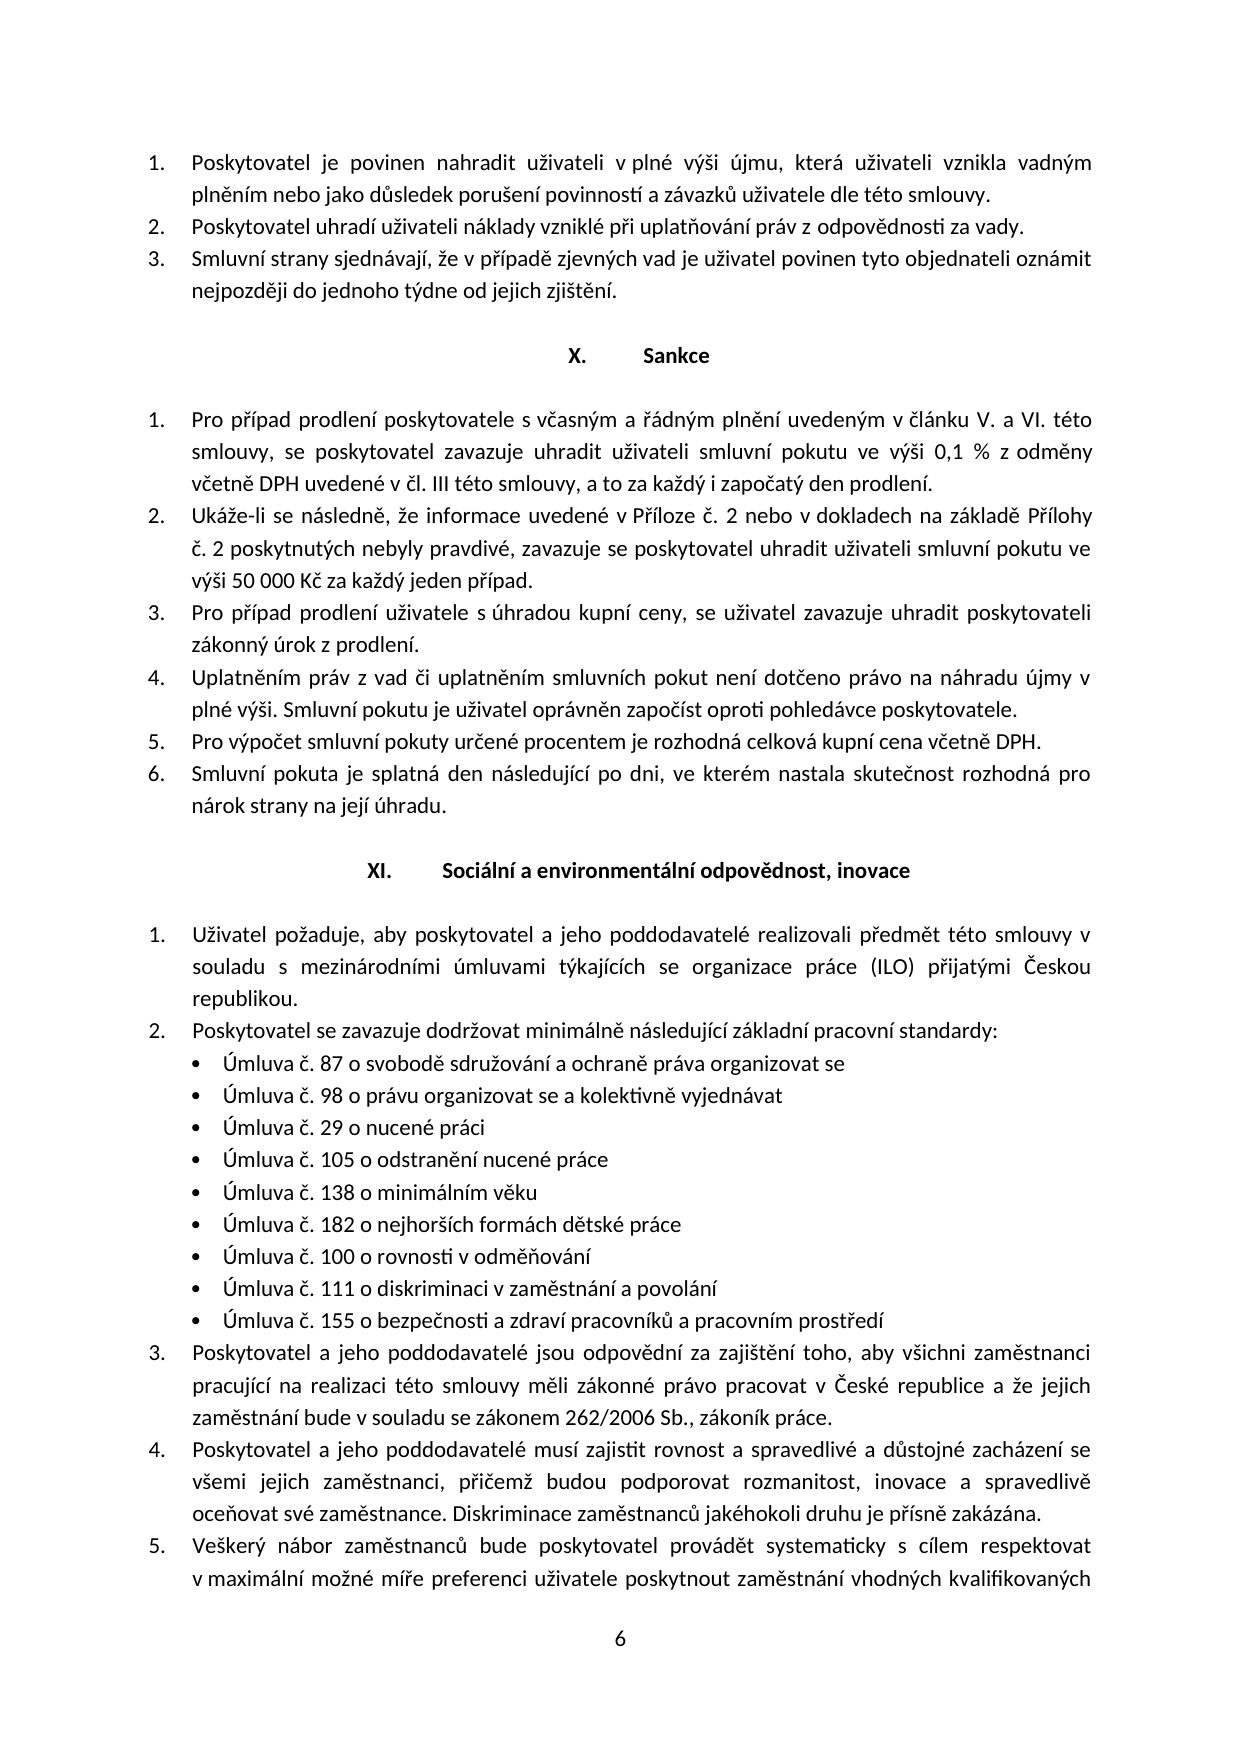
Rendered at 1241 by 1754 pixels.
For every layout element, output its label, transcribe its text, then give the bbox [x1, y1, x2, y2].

list Pro případ prodlení uživatele s úhradou kupní ceny, se uživatel zavazuje uhradit poskytovateli zákonný úrok z prodlení. [148, 598, 1093, 658]
list Poskytovatel a jeho poddodavatelé musí zajistit rovnost a spravedlivé a důstojné zacházení se všemi jejich zaměstnanci, přičemž budou podporovat rozmanitost, inovace a spravedlivě oceňovat své zaměstnance. Diskriminace zaměstnanců jakéhokoli druhu je přísně zakázána. [148, 1435, 1093, 1527]
list Úmluva č. 111 o diskriminaci v zaměstnání a povolání [192, 1274, 1093, 1302]
list Poskytovatel a jeho poddodavatelé jsou odpovědní za zajištění toho, aby všichni zaměstnanci pracující na realizaci této smlouvy měli zákonné právo pracovat v České republice a že jejich zaměstnání bude v souladu se zákonem 262/2006 Sb., zákoník práce. [148, 1338, 1093, 1431]
list Úmluva č. 182 o nejhorších formách dětské práce [192, 1210, 1093, 1238]
list Úmluva č. 100 o rovnosti v odměňování [192, 1242, 1093, 1270]
list Smluvní strany sjednávají, že v případě zjevných vad je uživatel povinen tyto objednateli oznámit nejpozději do jednoho týdne od jejich zjištění. [148, 244, 1093, 304]
list Ukáže-li se následně, že informace uvedené v Příloze č. 2 nebo v dokladech na základě Přílohy č. 2 poskytnutých nebyly pravdivé, zavazuje se poskytovatel uhradit uživateli smluvní pokutu ve výši 50 000 Kč za každý jeden případ. [148, 502, 1093, 594]
list Pro případ prodlení poskytovatele s včasným a řádným plnění uvedeným v článku V. a VI. této smlouvy, se poskytovatel zavazuje uhradit uživateli smluvní pokutu ve výši 0,1 % z odměny včetně DPH uvedené v čl. III této smlouvy, a to za každý i započatý den prodlení. [148, 405, 1093, 497]
list Sociální a environmentální odpovědnost, inovace [185, 856, 1093, 884]
list Uživatel požaduje, aby poskytovatel a jeho poddodavatelé realizovali předmět této smlouvy v souladu s mezinárodními úmluvami týkajících se organizace práce (ILO) přijatými Českou republikou. [148, 920, 1093, 1012]
list Úmluva č. 155 o bezpečnosti a zdraví pracovníků a pracovním prostředí [192, 1306, 1093, 1334]
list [148, 1532, 1093, 1592]
list Sankce [185, 341, 1093, 369]
list Smluvní pokuta je splatná den následující po dni, ve kterém nastala skutečnost rozhodná pro nárok strany na její úhradu. [148, 759, 1093, 819]
list Úmluva č. 138 o minimálním věku [192, 1178, 1093, 1206]
list Úmluva č. 29 o nucené práci [192, 1113, 1093, 1141]
list Úmluva č. 98 o právu organizovat se a kolektivně vyjednávat [192, 1081, 1093, 1109]
list Pro výpočet smluvní pokuty určené procentem je rozhodná celková kupní cena včetně DPH. [148, 727, 1093, 755]
list Úmluva č. 87 o svobodě sdružování a ochraně práva organizovat se [192, 1049, 1093, 1077]
list Poskytovatel je povinen nahradit uživateli v plné výši újmu, která uživateli vznikla vadným plněním nebo jako důsledek porušení povinností a závazků uživatele dle této smlouvy. [148, 148, 1093, 208]
list Uplatněním práv z vad či uplatněním smluvních pokut není dotčeno právo na náhradu újmy v plné výši. Smluvní pokutu je uživatel oprávněn započíst oproti pohledávce poskytovatele. [148, 663, 1093, 723]
list Poskytovatel se zavazuje dodržovat minimálně následující základní pracovní standardy: [148, 1017, 1093, 1045]
list Úmluva č. 105 o odstranění nucené práce [192, 1145, 1093, 1173]
list Poskytovatel uhradí uživateli náklady vzniklé při uplatňování práv z odpovědnosti za vady. [148, 212, 1093, 240]
